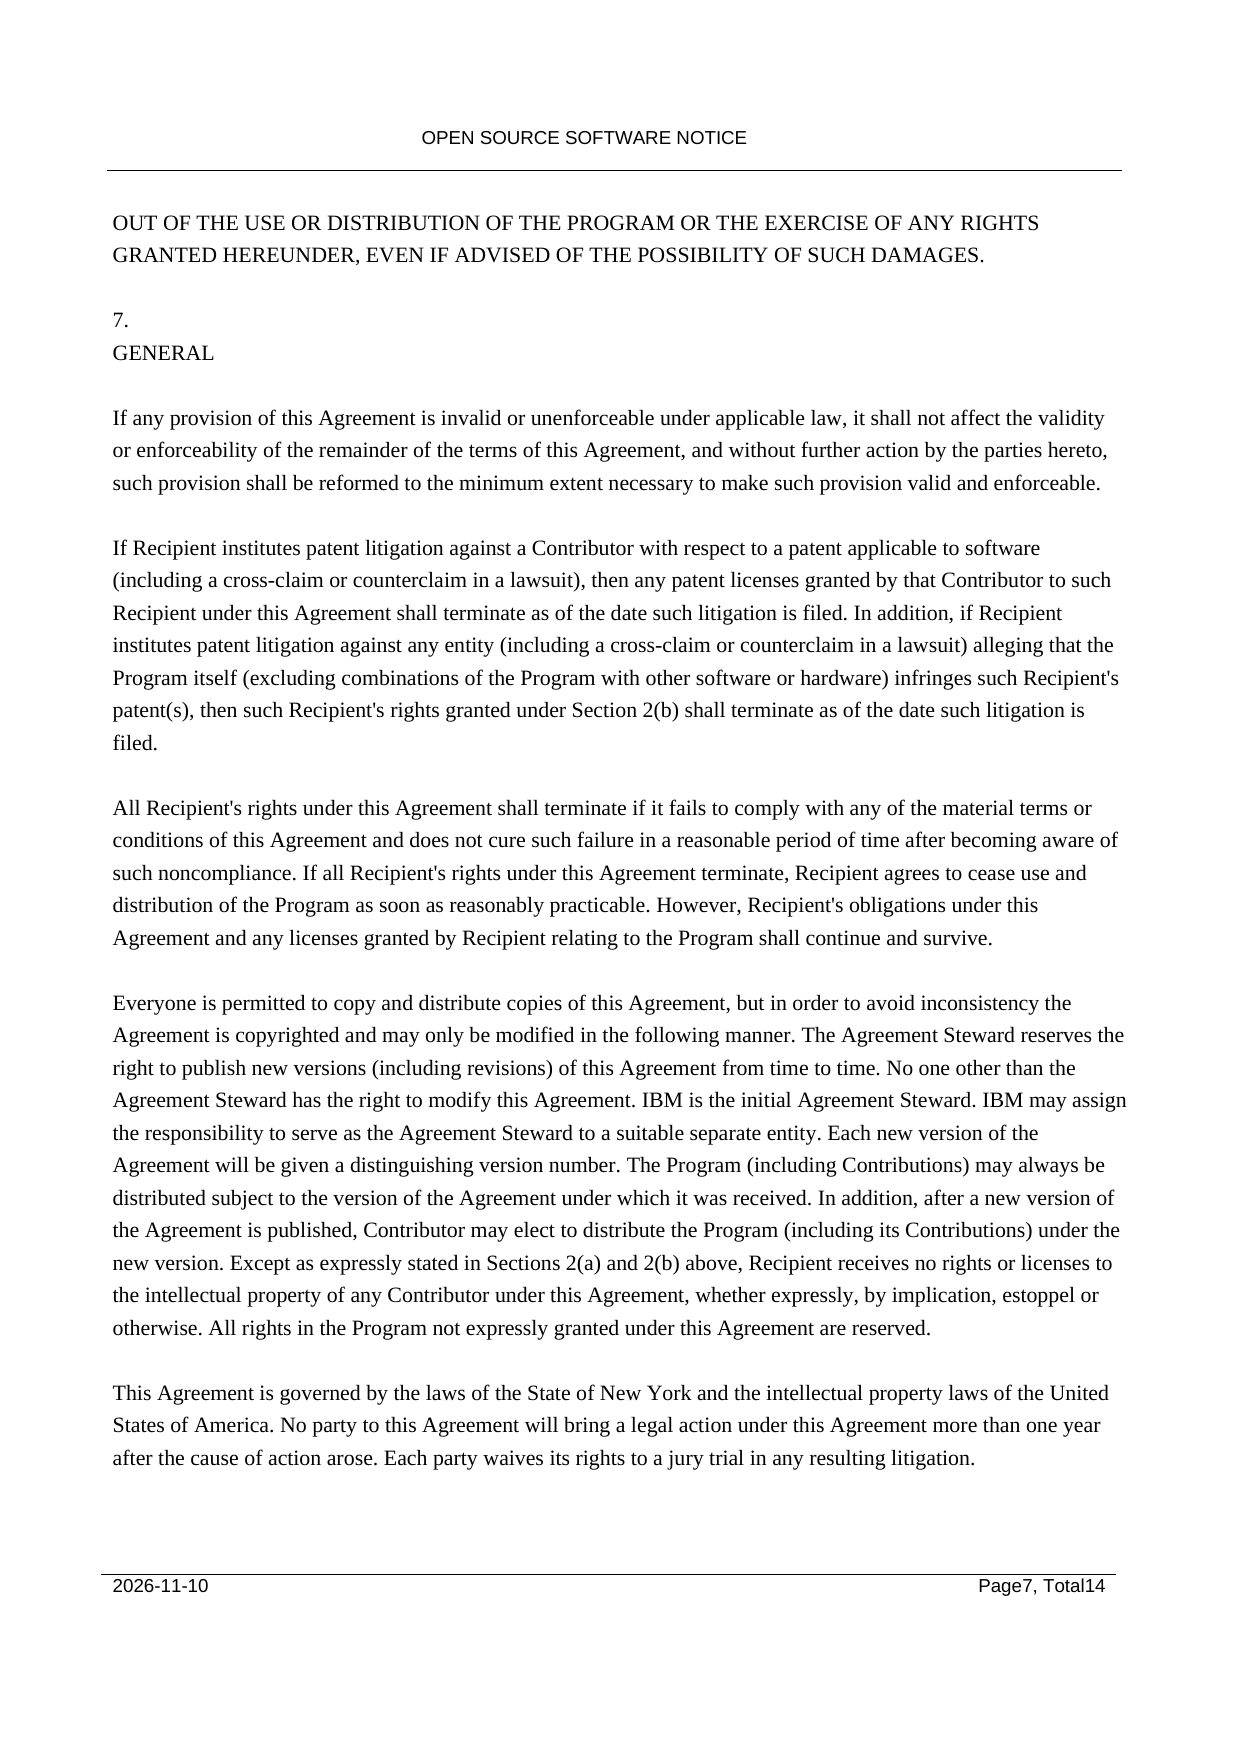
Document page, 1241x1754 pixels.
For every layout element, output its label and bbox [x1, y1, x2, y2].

text [112, 206, 1128, 1474]
